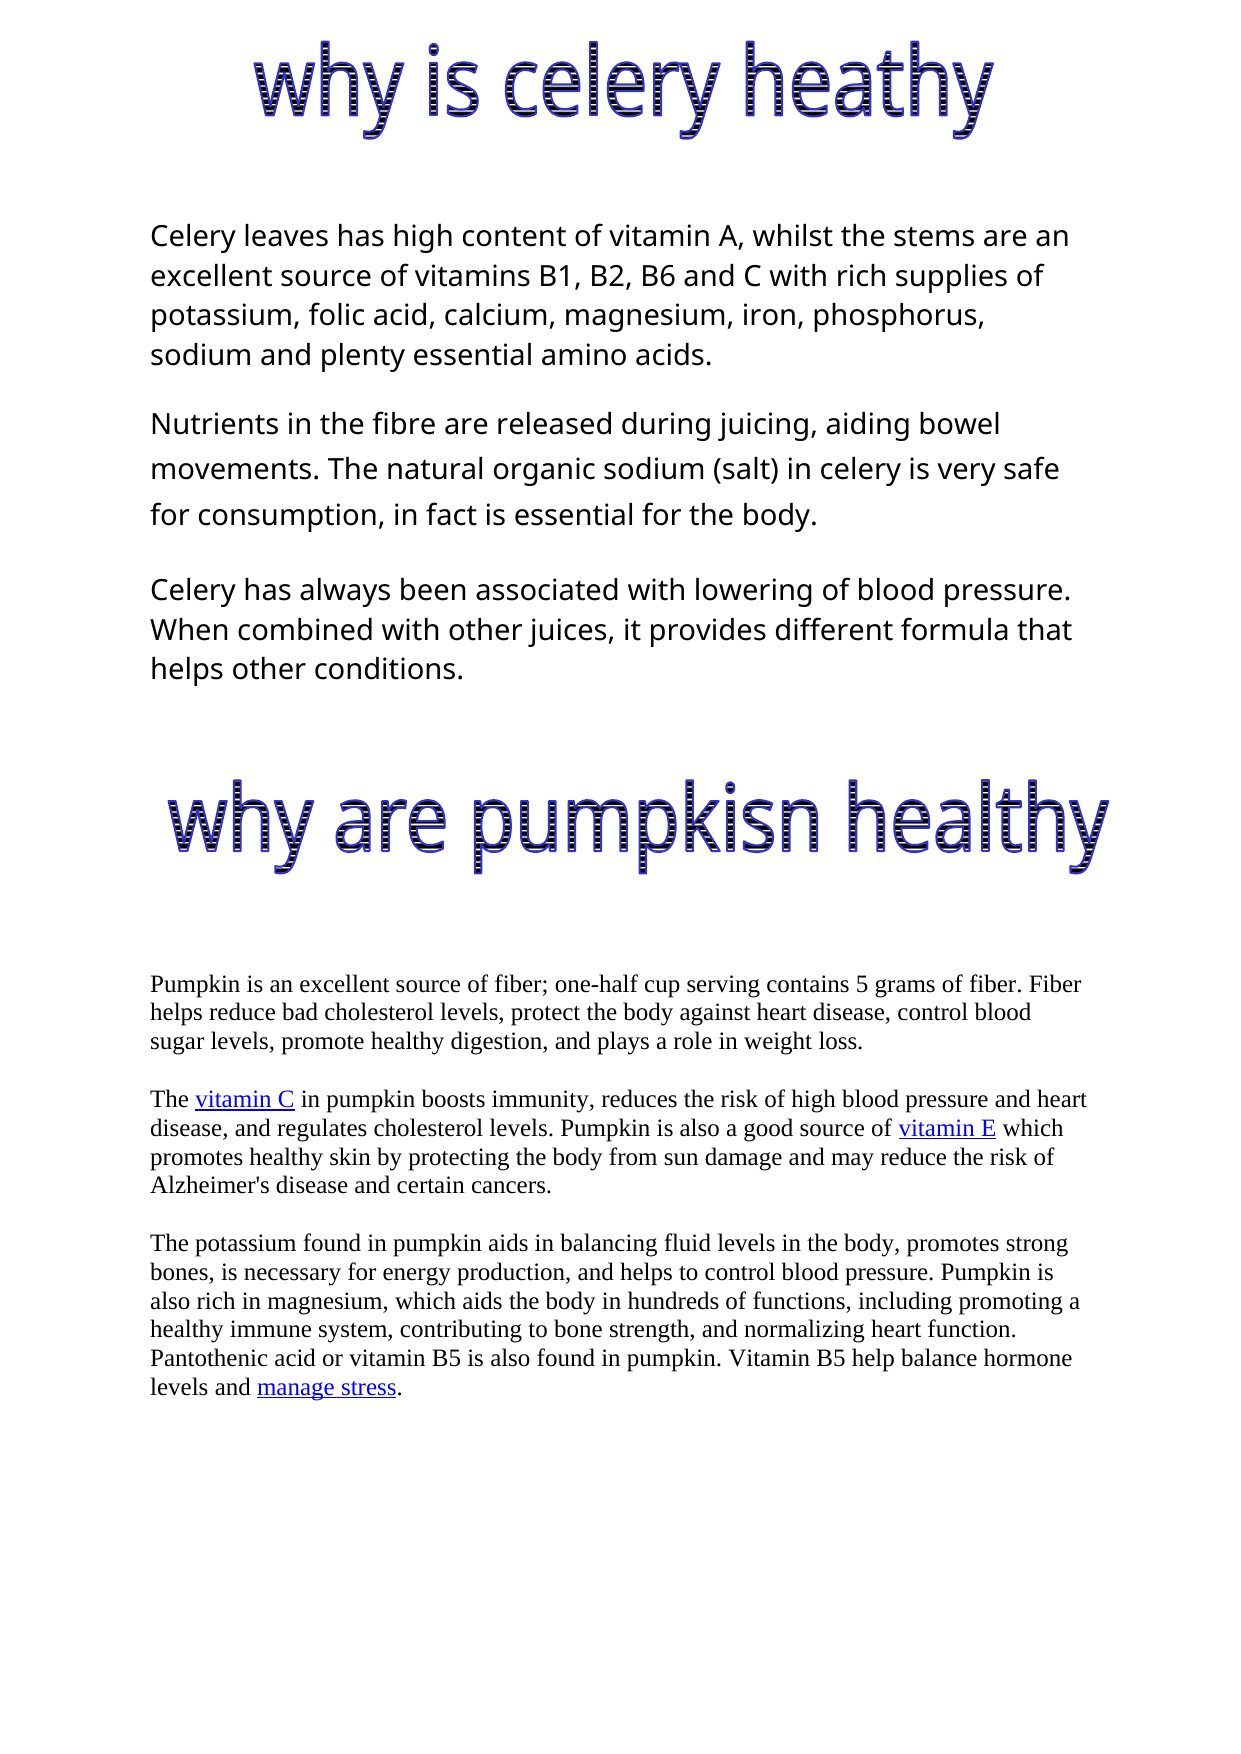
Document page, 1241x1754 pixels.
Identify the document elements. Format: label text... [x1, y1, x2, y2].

picture [748, 43, 781, 114]
picture [523, 803, 554, 850]
picture [688, 782, 717, 850]
text Celery leaves has high content of vitamin A, whilst the stems are an excellent source of vitamins B1, B2, B6 and C with rich supplies of potassium, folic acid, calcium, magnesium, iron, phosphorus, sodium and plenty essential amino acids. [150, 215, 1090, 374]
picture [277, 803, 311, 872]
picture [476, 802, 509, 872]
picture [570, 802, 625, 850]
picture [998, 791, 1020, 850]
picture [641, 802, 674, 872]
picture [838, 64, 869, 115]
picture [794, 64, 827, 115]
picture [591, 43, 596, 114]
text Celery has always been associated with lowering of blood pressure. When combined with other juices, it provides different formula that helps other conditions. [150, 569, 1090, 688]
picture [1031, 782, 1062, 850]
picture [656, 64, 677, 114]
text The potassium found in pumpkin aids in balancing fluid levels in the body, promotes strong bones, is necessary for energy production, and helps to control blood pressure. Pumpkin is also rich in magnesium, which aids the body in hundreds of functions, including promoting a healthy immune system, contributing to bone strength, and normalizing heart function. Pantothenic acid or vitamin B5 is also found in pumpkin. Vitamin B5 help balance hormone levels and manage stress. [150, 1228, 1090, 1401]
picture [449, 64, 476, 115]
picture [745, 802, 771, 850]
picture [851, 782, 882, 850]
picture [236, 782, 267, 850]
picture [784, 802, 816, 850]
picture [366, 65, 401, 137]
picture [956, 65, 991, 137]
picture [545, 64, 578, 115]
picture [411, 802, 443, 850]
picture [609, 64, 642, 115]
picture [338, 802, 368, 850]
picture [171, 803, 224, 849]
text Nutrients in the fibre are released during juicing, aiding bowel movements. The natural organic sodium (salt) in celery is very safe for consumption, in fact is essential for the body. [150, 403, 1090, 534]
picture [879, 53, 901, 115]
picture [1072, 803, 1106, 872]
picture [938, 802, 968, 850]
text The vitamin C in pumpkin boosts immunity, reduces the risk of high blood pressure and heart disease, and regulates cholesterol levels. Pumpkin is also a good source of vitamin E which promotes healthy skin by protecting the body from sun damage and may reduce the risk of Alzheimer's disease and certain cancers. [150, 1084, 1090, 1199]
picture [323, 43, 356, 114]
picture [507, 64, 534, 115]
text Pumpkin is an excellent source of fiber; one-half cup serving contains 5 grams of fiber. Fiber helps reduce bad cholesterol levels, protect the body against heart disease, control blood sugar levels, promote healthy digestion, and plays a role in weight loss. [150, 969, 1090, 1055]
picture [384, 802, 404, 850]
picture [257, 65, 312, 114]
picture [682, 65, 717, 137]
picture [728, 802, 733, 850]
picture [896, 802, 928, 850]
picture [431, 64, 436, 114]
picture [913, 43, 945, 114]
picture [983, 781, 988, 850]
